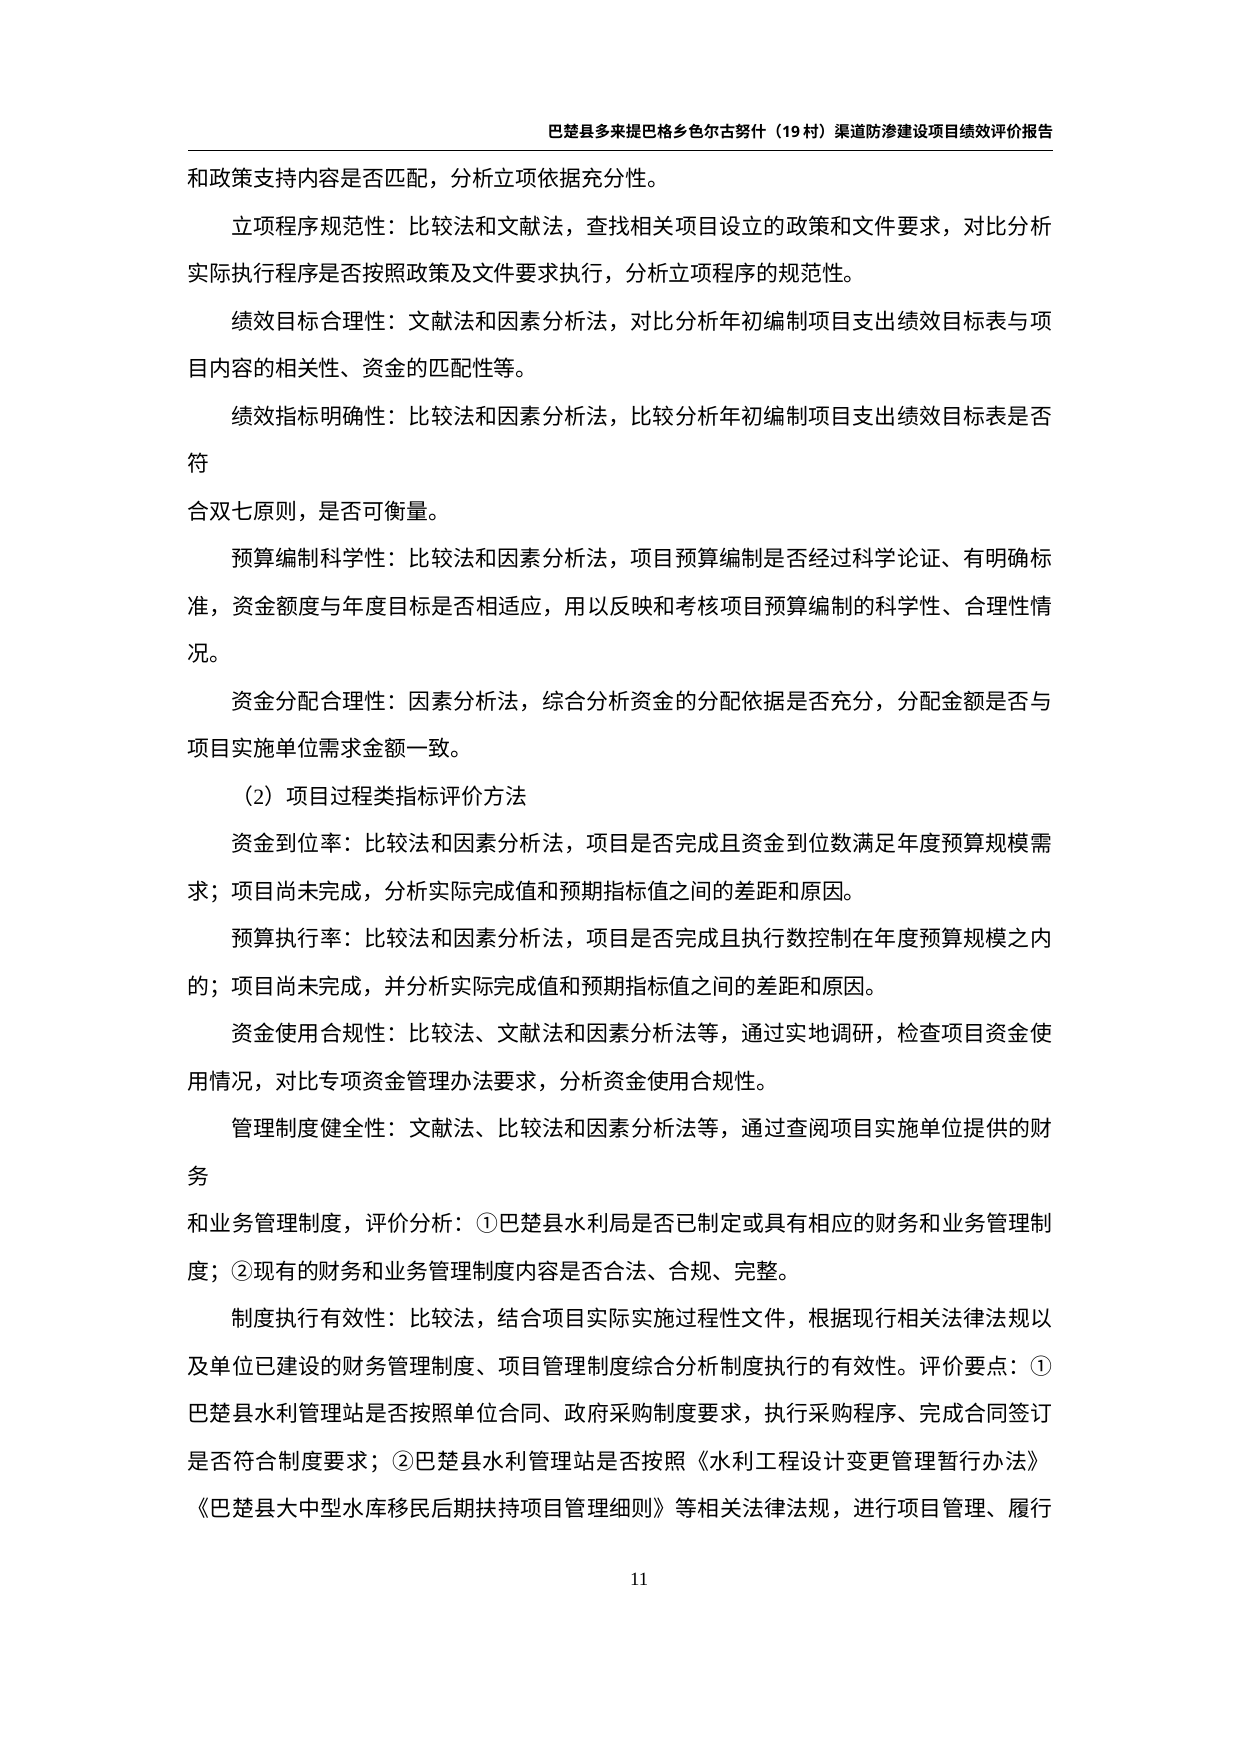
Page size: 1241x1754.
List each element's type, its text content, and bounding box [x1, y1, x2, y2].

text 绩效指标明确性：比较法和因素分析法，比较分析年初编制项目支出绩效目标表是否符 [187, 399, 1053, 478]
text 资金到位率：比较法和因素分析法，项目是否完成且资金到位数满足年度预算规模需求；项目尚未完成，分析实际完成值和预期指标值之间的差距和原因。 [187, 826, 1053, 906]
text （2）项目过程类指标评价方法 [187, 779, 1053, 811]
text 管理制度健全性：文献法、比较法和因素分析法等，通过查阅项目实施单位提供的财务 [187, 1111, 1053, 1191]
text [187, 161, 1053, 193]
text 合双七原则，是否可衡量。 [187, 494, 1053, 526]
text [187, 1301, 1053, 1523]
text 预算执行率：比较法和因素分析法，项目是否完成且执行数控制在年度预算规模之内的；项目尚未完成，并分析实际完成值和预期指标值之间的差距和原因。 [187, 921, 1053, 1001]
text 和业务管理制度，评价分析：①巴楚县水利局是否已制定或具有相应的财务和业务管理制度；②现有的财务和业务管理制度内容是否合法、合规、完整。 [187, 1206, 1053, 1286]
text 绩效目标合理性：文献法和因素分析法，对比分析年初编制项目支出绩效目标表与项目内容的相关性、资金的匹配性等。 [187, 304, 1053, 383]
text 预算编制科学性：比较法和因素分析法，项目预算编制是否经过科学论证、有明确标准，资金额度与年度目标是否相适应，用以反映和考核项目预算编制的科学性、合理性情况。 [187, 541, 1053, 668]
text 资金使用合规性：比较法、文献法和因素分析法等，通过实地调研，检查项目资金使用情况，对比专项资金管理办法要求，分析资金使用合规性。 [187, 1016, 1053, 1096]
text 立项程序规范性：比较法和文献法，查找相关项目设立的政策和文件要求，对比分析实际执行程序是否按照政策及文件要求执行，分析立项程序的规范性。 [187, 209, 1053, 288]
text 资金分配合理性：因素分析法，综合分析资金的分配依据是否充分，分配金额是否与项目实施单位需求金额一致。 [187, 684, 1053, 763]
